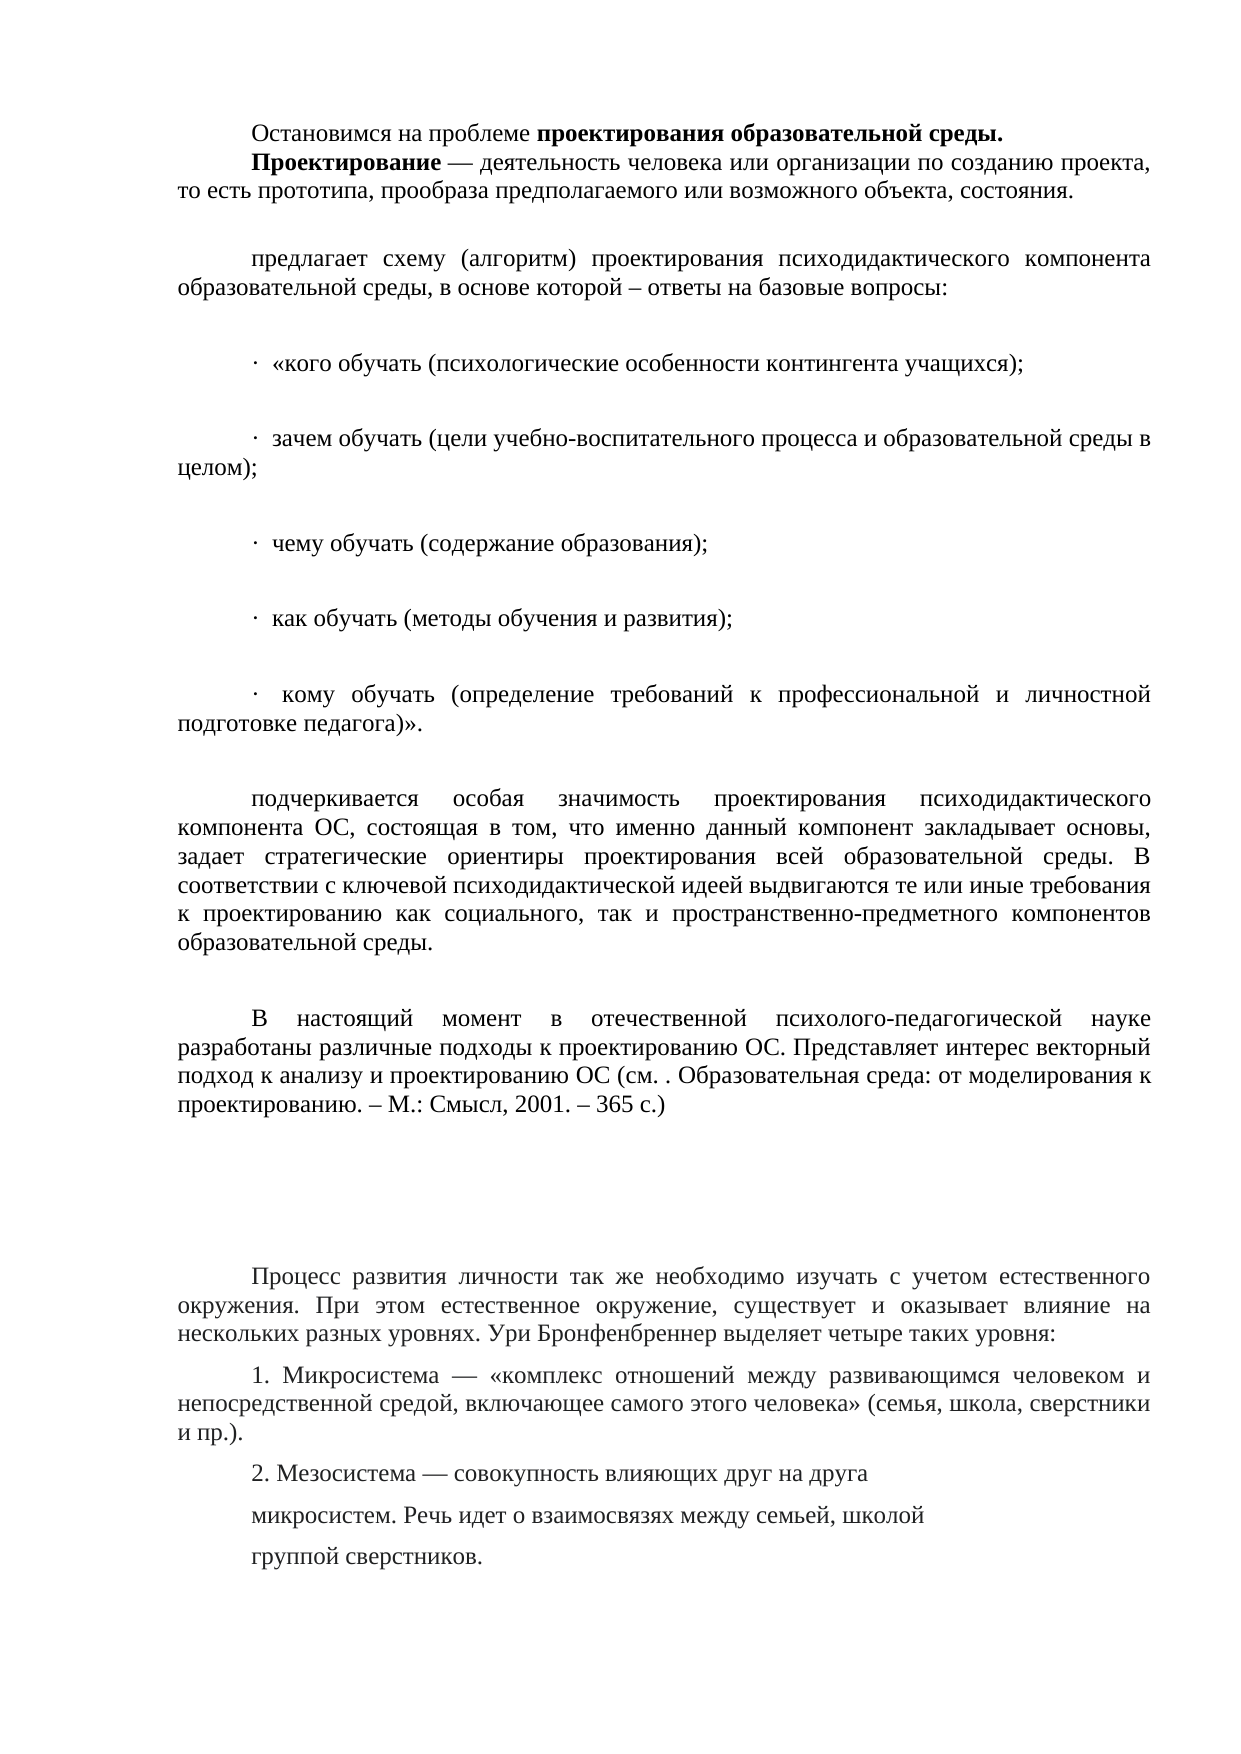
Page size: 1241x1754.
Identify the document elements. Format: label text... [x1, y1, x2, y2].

text · зачем обучать (цели учебно-воспитательного процесса и образовательной среды в целом); [177, 423, 1152, 481]
text Остановимся на проблеме проектирования образовательной среды. [177, 118, 1152, 147]
text · «кого обучать (психологические особенности контингента учащихся); [177, 348, 1152, 377]
text микросистем. Речь идет о взаимосвязях между семьей, школой [177, 1500, 1152, 1528]
text · как обучать (методы обучения и развития); [177, 603, 1152, 632]
text Процесс развития личности так же необходимо изучать с учетом естественного окружения. При этом естественное окружение, существует и оказывает влияние на нескольких разных уровнях. Ури Бронфенбреннер выделяет четыре таких уровня: [177, 1261, 1152, 1347]
text Проектирование — деятельность человека или организации по созданию проекта, то есть прототипа, прообраза предполагаемого или возможного объекта, состояния. [177, 147, 1152, 204]
text 2. Мезосистема — совокупность влияющих друг на друга [177, 1458, 1152, 1487]
text · кому обучать (определение требований к профессиональной и личностной подготовке педагога)». [177, 679, 1152, 737]
text · чему обучать (содержание образования); [177, 528, 1152, 557]
text В настоящий момент в отечественной психолого-педагогической науке разработаны различные подходы к проектированию ОС. Представляет интерес векторный подход к анализу и проектированию ОС (см. . Образовательная среда: от моделирования к проектированию. – М.: Смысл, 2001. – 365 с.) [177, 1003, 1152, 1118]
text предлагает схему (алгоритм) проектирования психодидактического компонента образовательной среды, в основе которой – ответы на базовые вопросы: [177, 243, 1152, 301]
text 1. Микросистема — «комплекс отношений между развивающимся человеком и непосредственной средой, включающее самого этого человека» (семья, школа, сверстники и пр.). [177, 1360, 1152, 1446]
text группой сверстников. [177, 1541, 1152, 1570]
text подчеркивается особая значимость проектирования психодидактического компонента ОС, состоящая в том, что именно данный компонент закладывает основы, задает стратегические ориентиры проектирования всей образовательной среды. В соответствии с ключевой психодидактической идеей выдвигаются те или иные требования к проектированию как социального, так и пространственно-предметного компонентов образовательной среды. [177, 783, 1152, 956]
